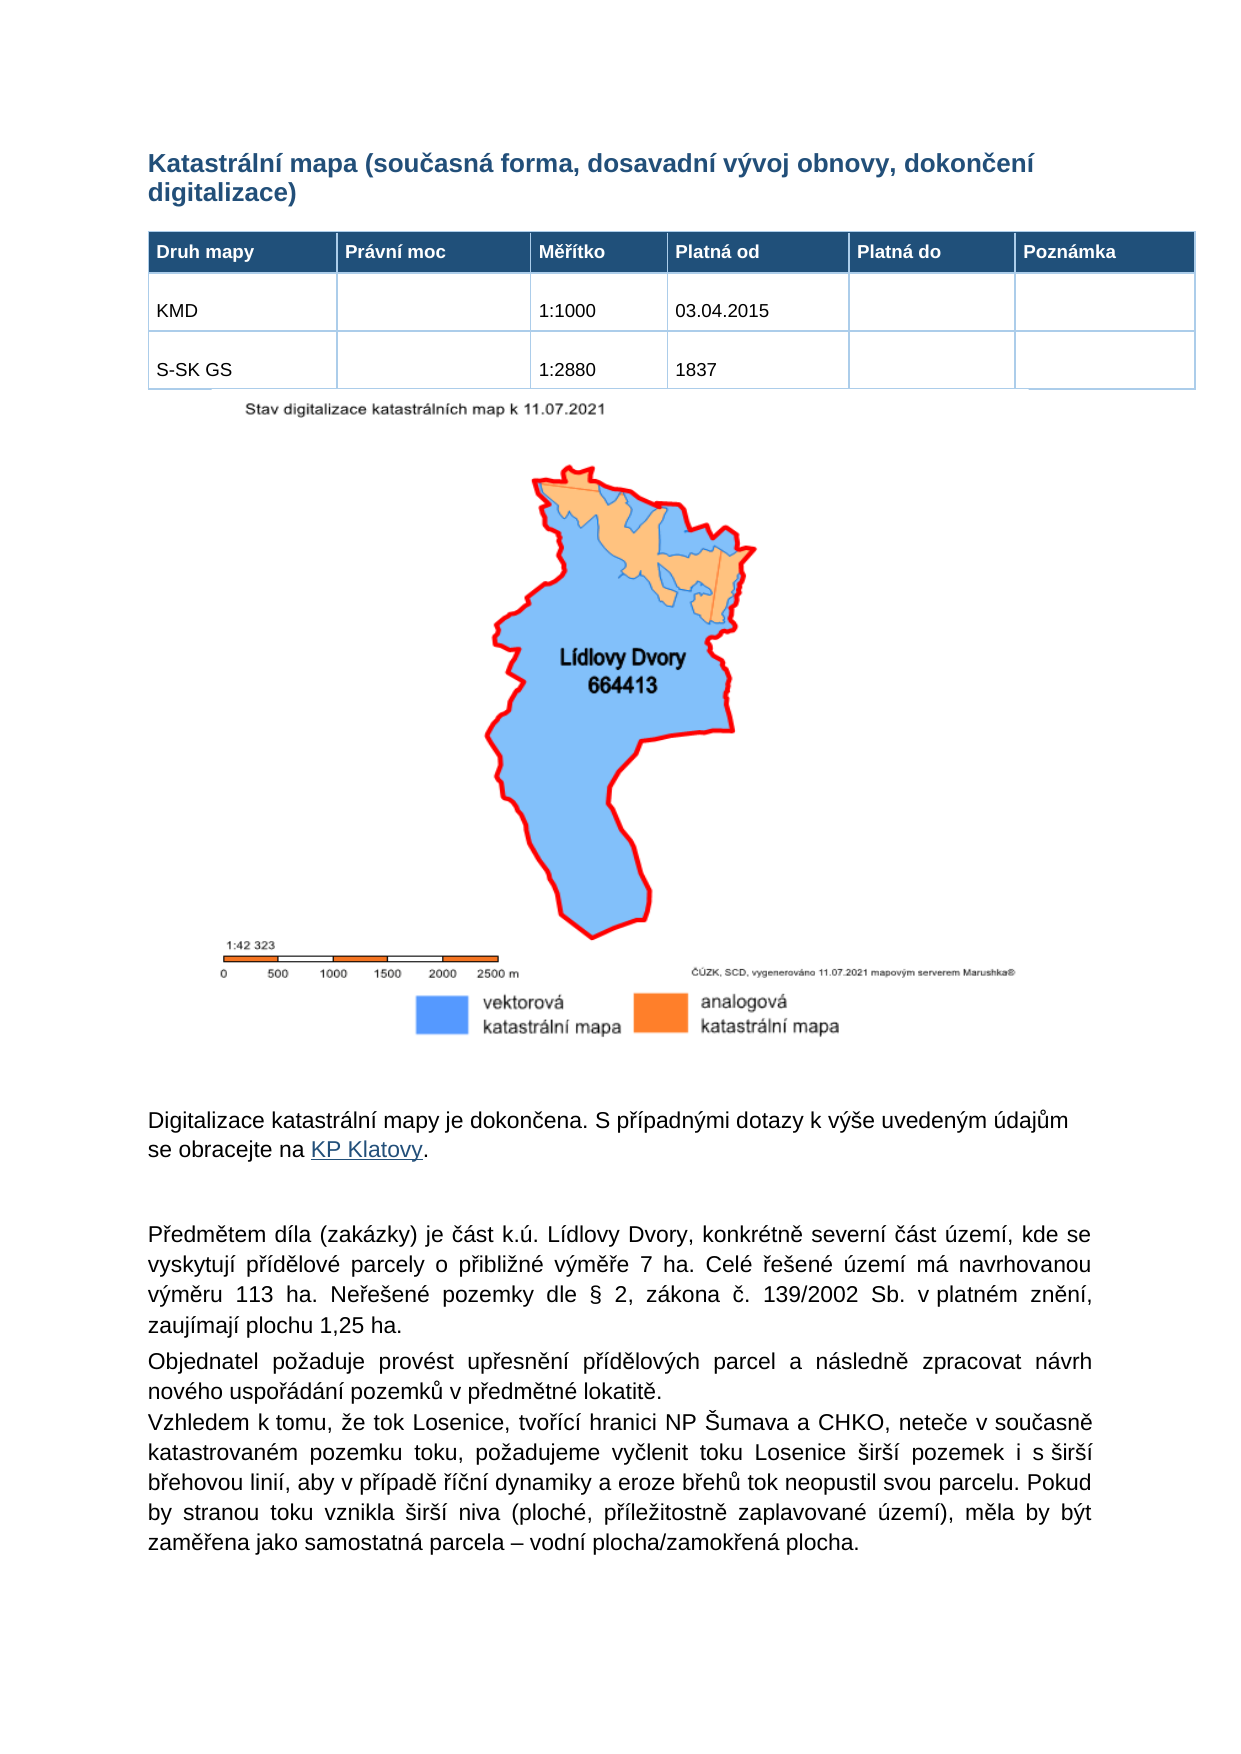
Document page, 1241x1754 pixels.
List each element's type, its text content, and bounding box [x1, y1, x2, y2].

table_cell [338, 332, 530, 388]
table_header Měřítko [531, 232, 667, 272]
table_cell KMD [149, 274, 336, 330]
table_cell S-SK GS [149, 332, 336, 388]
table_cell 1:2880 [531, 332, 667, 388]
table_cell [338, 274, 530, 330]
table_cell 1:1000 [531, 274, 667, 330]
subtitle Katastrální mapa (současná forma, dosavadní vývoj obnovy, dokončení digitalizace) [148, 148, 1093, 207]
table_cell [850, 274, 1014, 330]
table_header Platná do [850, 232, 1015, 272]
text Vzhledem k tomu, že tok Losenice, tvořící hranici NP Šumava a CHKO, neteče v současně katastrovaném pozemku toku, požadujeme vyčlenit toku Losenice širší pozemek i s širší břehovou linií, aby v případě říční dynamiky a eroze břehů tok neopustil svou parcelu. Pokud by stranou toku vznikla širší niva (ploché, příležitostně zaplavované území), měla by být zaměřena jako samostatná parcela – vodní plocha/zamokřená plocha. [148, 1408, 1093, 1556]
text Předmětem díla (zakázky) je část k.ú. Lídlovy Dvory, konkrétně severní část území, kde se vyskytují přídělové parcely o přibližné výměře 7 ha. Celé řešené území má navrhovanou výměru 113 ha. Neřešené pozemky dle § 2, zákona č. 139/2002 Sb. v platném znění, zaujímají plochu 1,25 ha. [148, 1221, 1093, 1338]
table_cell 1837 [668, 332, 848, 388]
table_header Poznámka [1016, 232, 1194, 272]
table_cell [1016, 274, 1194, 330]
picture [412, 990, 839, 1039]
table_cell [850, 332, 1014, 388]
table_cell 03.04.2015 [668, 274, 848, 330]
picture [211, 389, 1029, 989]
table_cell [1016, 332, 1194, 388]
text Objednatel požaduje provést upřesnění přídělových parcel a následně zpracovat návrh nového uspořádání pozemků v předmětné lokatitě. [148, 1348, 1093, 1404]
table_header Platná od [668, 232, 849, 272]
table_header Druh mapy [149, 232, 337, 272]
text Digitalizace katastrální mapy je dokončena. S případnými dotazy k výše uvedeným údajům se obracejte na KP Klatovy. [148, 1084, 1093, 1162]
table_header Právní moc [338, 232, 530, 272]
